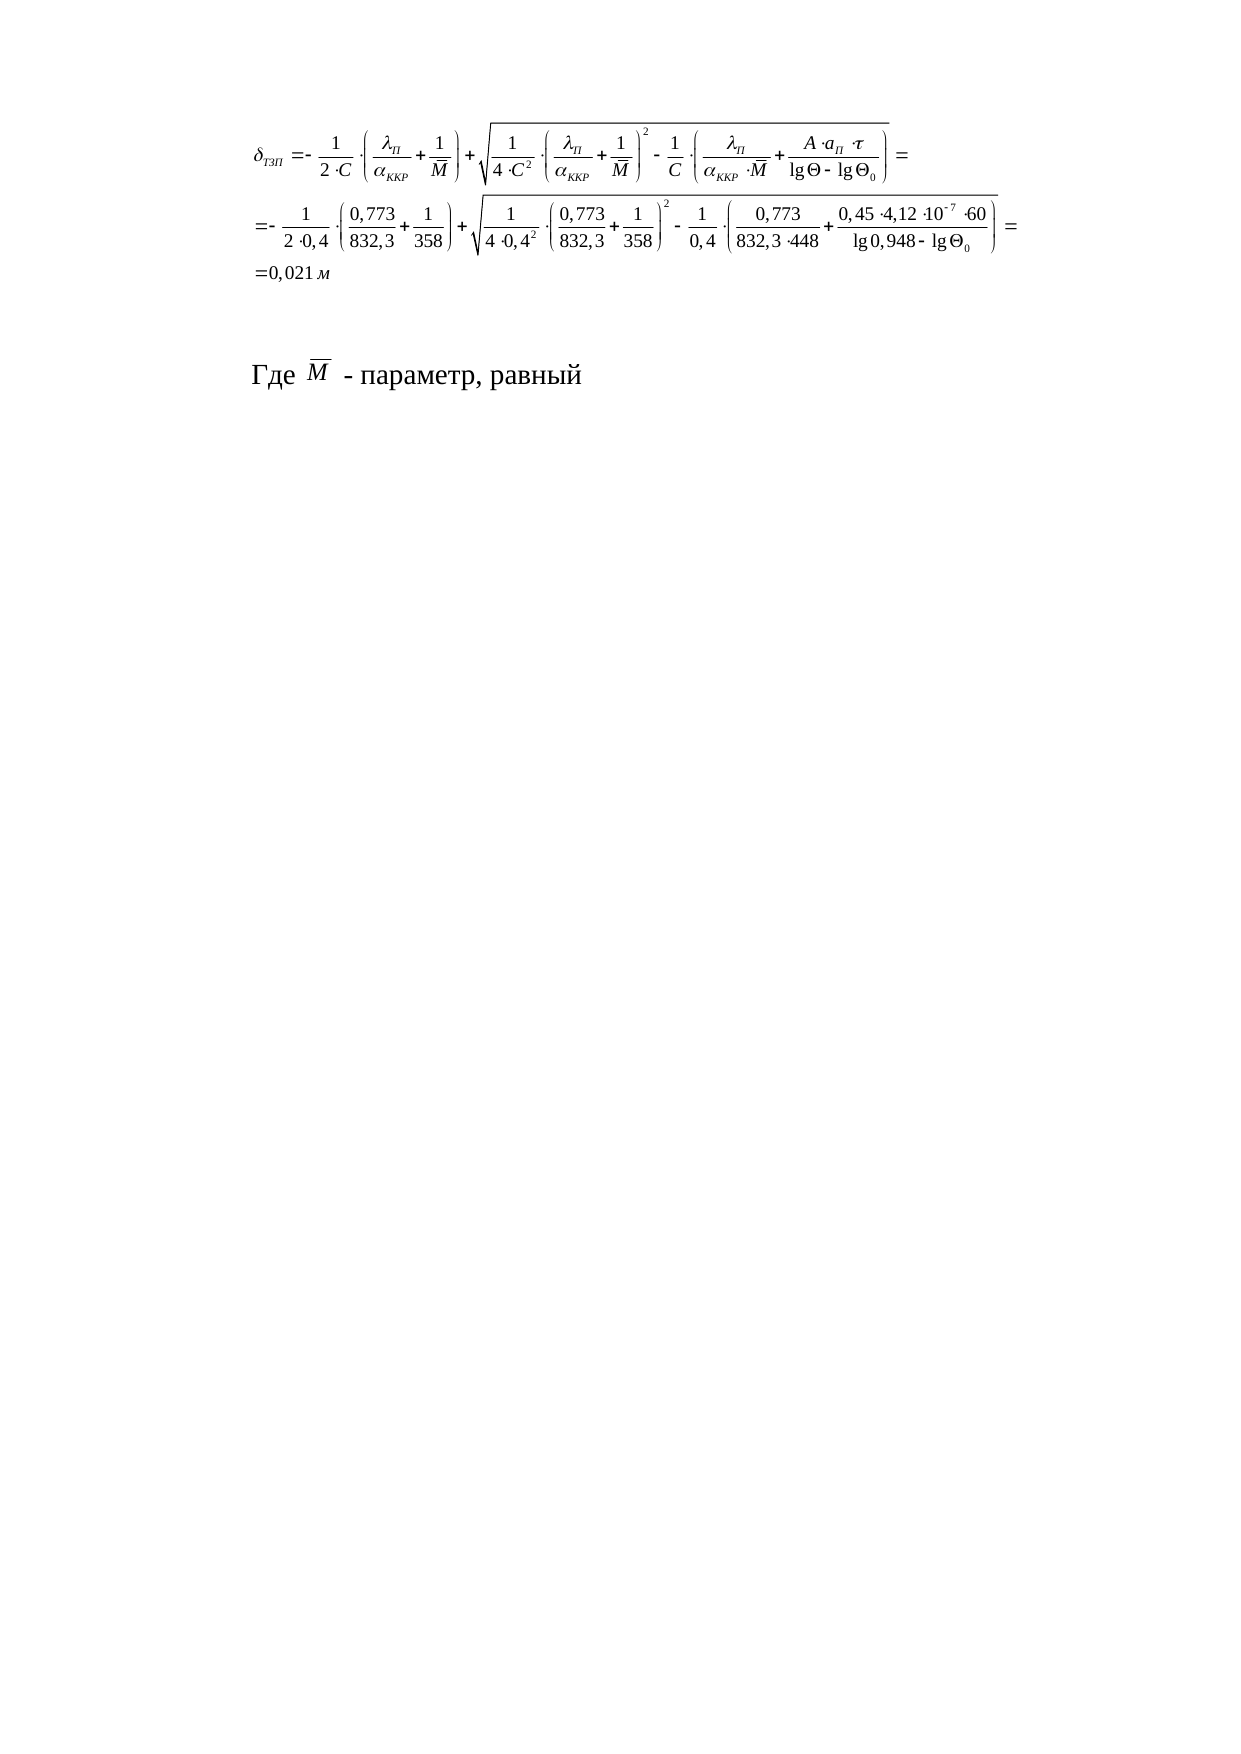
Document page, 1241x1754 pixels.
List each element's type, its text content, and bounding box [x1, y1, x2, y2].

text Где - параметр, равный [177, 353, 1152, 391]
